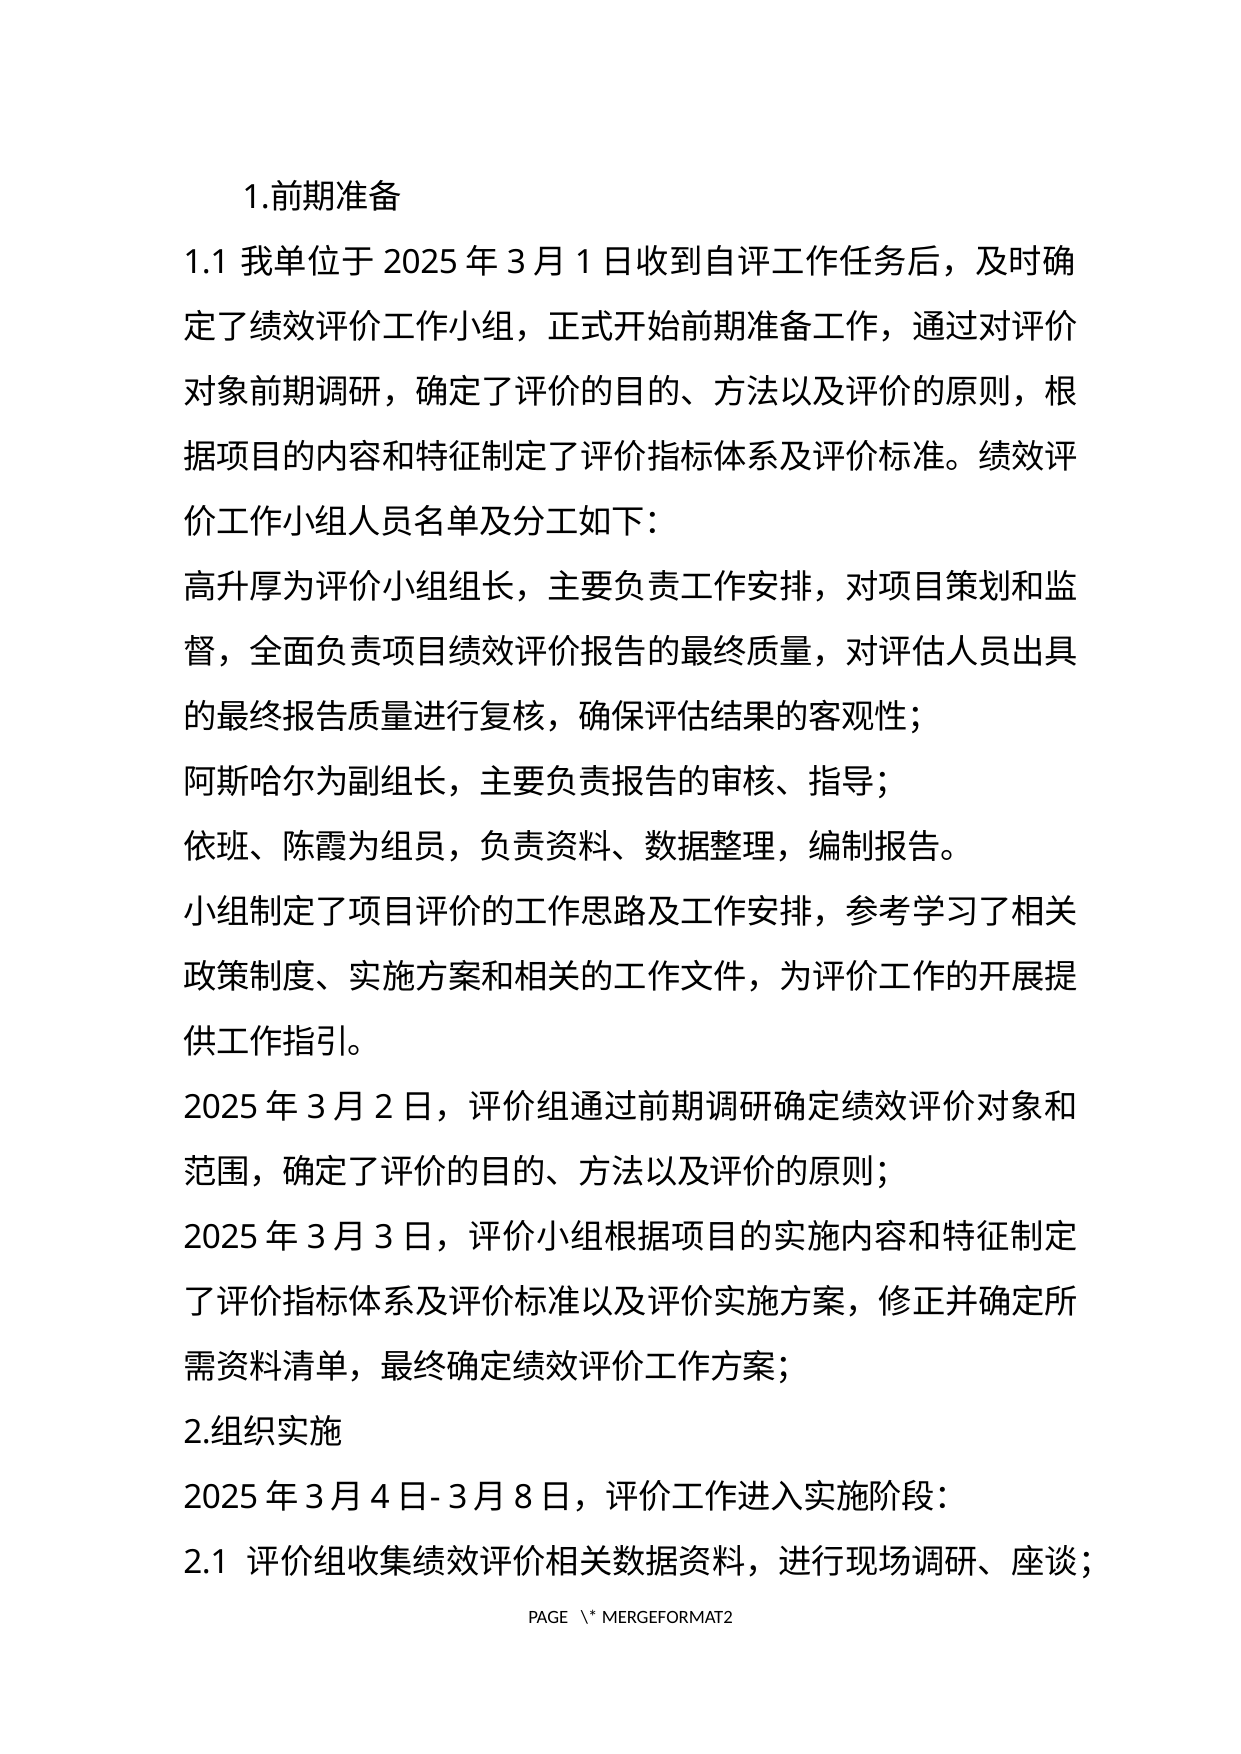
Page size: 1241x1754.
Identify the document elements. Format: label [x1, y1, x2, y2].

text [183, 162, 1078, 1592]
